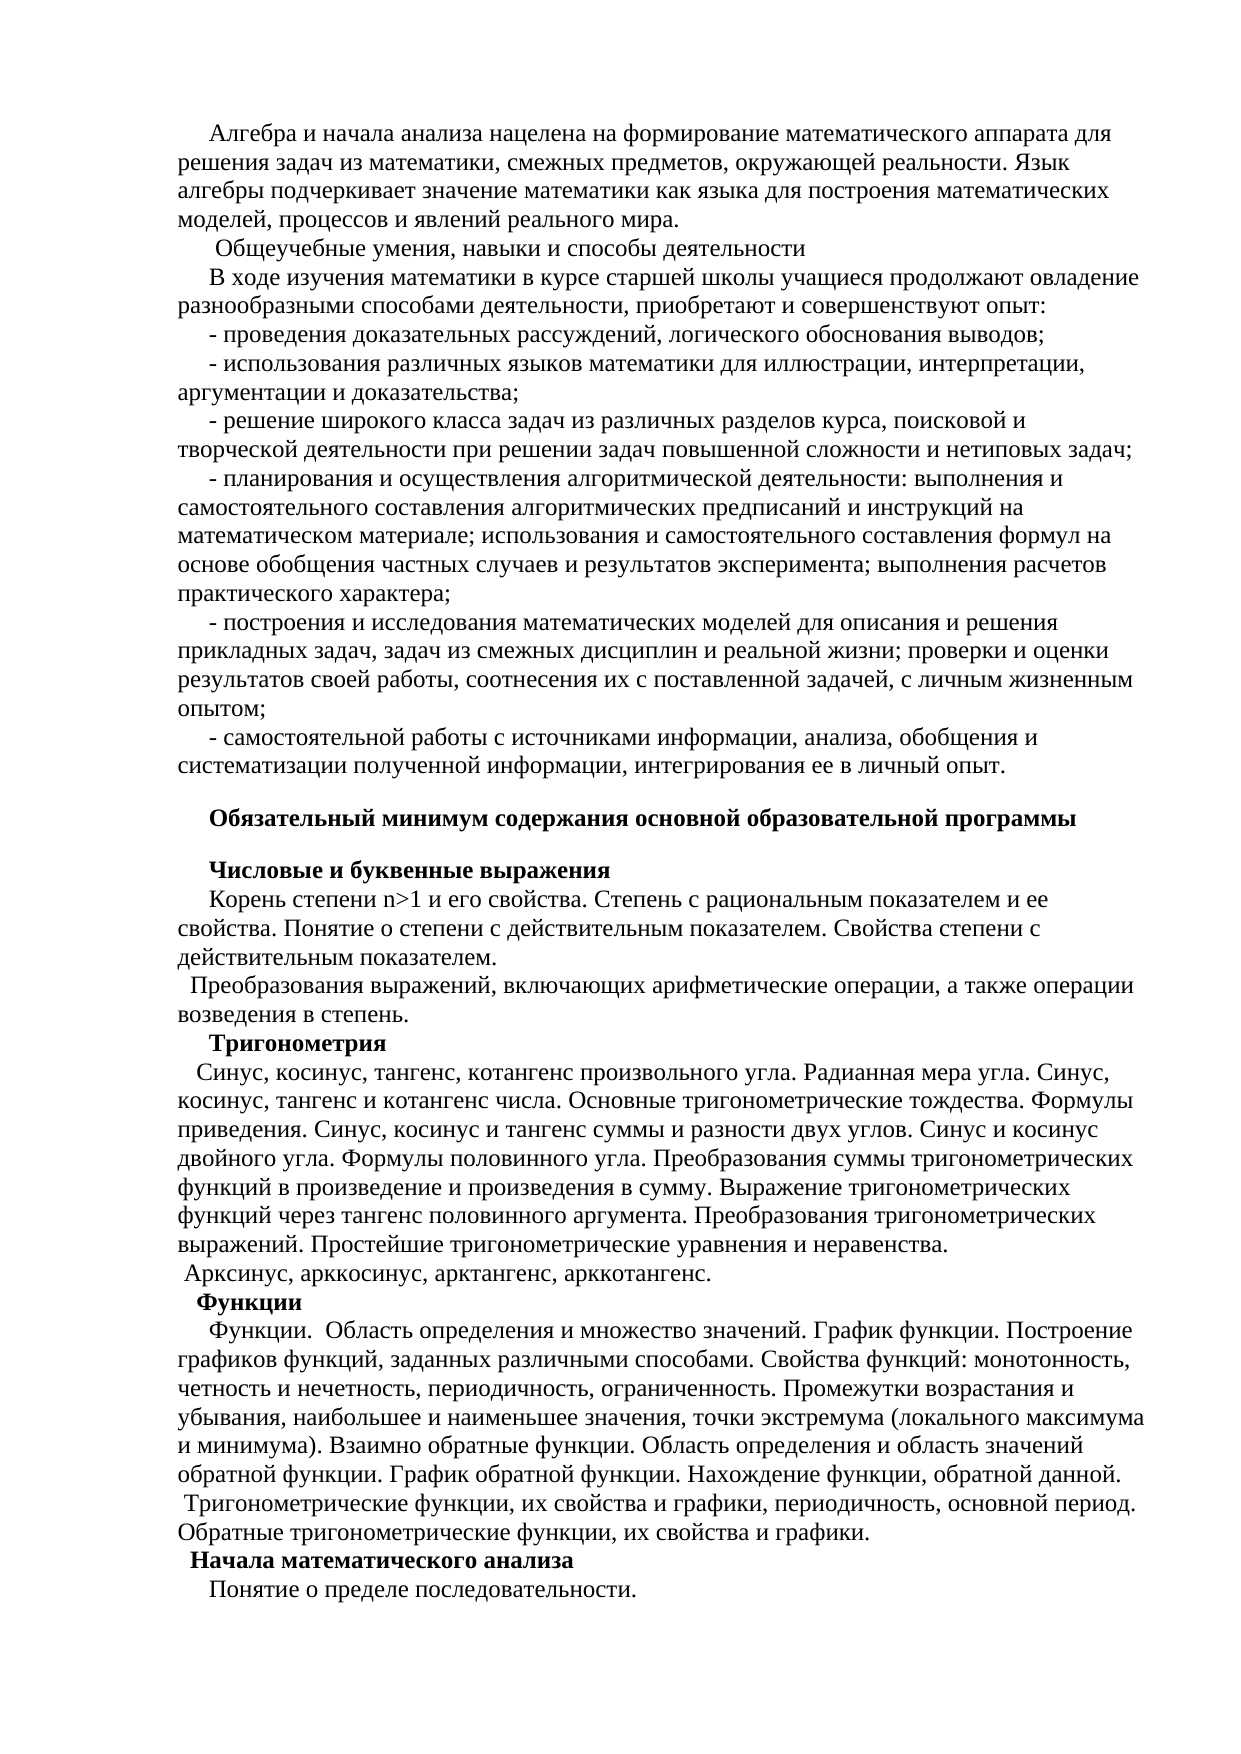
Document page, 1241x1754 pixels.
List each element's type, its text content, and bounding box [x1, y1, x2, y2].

text Обязательный минимум содержания основной образовательной программы [177, 803, 1152, 832]
text - планирования и осуществления алгоритмической деятельности: выполнения и самостоятельного составления алгоритмических предписаний и инструкций на математическом материале; использования и самостоятельного составления формул на основе обобщения частных случаев и результатов эксперимента; выполнения расчетов практического характера; [177, 463, 1152, 607]
text Арксинус, арккосинус, арктангенс, арккотангенс. [177, 1258, 1152, 1287]
text Тригонометрические функции, их свойства и графики, периодичность, основной период. Обратные тригонометрические функции, их свойства и графики. [177, 1488, 1152, 1545]
text Алгебра и начала анализа нацелена на формирование математического аппарата для решения задач из математики, смежных предметов, окружающей реальности. Язык алгебры подчеркивает значение математики как языка для построения математических моделей, процессов и явлений реального мира. [177, 118, 1152, 233]
text Функции. Область определения и множество значений. График функции. Построение графиков функций, заданных различными способами. Свойства функций: монотонность, четность и нечетность, периодичность, ограниченность. Промежутки возрастания и убывания, наибольшее и наименьшее значения, точки экстремума (локального максимума и минимума). Взаимно обратные функции. Область определения и область значений обратной функции. График обратной функции. Нахождение функции, обратной данной. [177, 1315, 1152, 1488]
text Функции [177, 1287, 1152, 1315]
text - построения и исследования математических моделей для описания и решения прикладных задач, задач из смежных дисциплин и реальной жизни; проверки и оценки результатов своей работы, соотнесения их с поставленной задачей, с личным жизненным опытом; [177, 607, 1152, 722]
text Корень степени n>1 и его свойства. Степень с рациональным показателем и ее свойства. Понятие о степени с действительным показателем. Свойства степени с действительным показателем. [177, 884, 1152, 970]
text Преобразования выражений, включающих арифметические операции, а также операции возведения в степень. [177, 970, 1152, 1028]
text Понятие о пределе последовательности. [177, 1574, 1152, 1603]
text Общеучебные умения, навыки и способы деятельности [177, 233, 1152, 262]
text - самостоятельной работы с источниками информации, анализа, обобщения и систематизации полученной информации, интегрирования ее в личный опыт. [177, 722, 1152, 779]
text Тригонометрия [177, 1028, 1152, 1057]
text - использования различных языков математики для иллюстрации, интерпретации, аргументации и доказательства; [177, 348, 1152, 406]
text Начала математического анализа [177, 1545, 1152, 1574]
text В ходе изучения математики в курсе старшей школы учащиеся продолжают овладение разнообразными способами деятельности, приобретают и совершенствуют опыт: [177, 262, 1152, 319]
text Синус, косинус, тангенс, котангенс произвольного угла. Радианная мера угла. Синус, косинус, тангенс и котангенс числа. Основные тригонометрические тождества. Формулы приведения. Синус, косинус и тангенс суммы и разности двух углов. Синус и косинус двойного угла. Формулы половинного угла. Преобразования суммы тригонометрических функций в произведение и произведения в сумму. Выражение тригонометрических функций через тангенс половинного аргумента. Преобразования тригонометрических выражений. Простейшие тригонометрические уравнения и неравенства. [177, 1057, 1152, 1258]
text Числовые и буквенные выражения [177, 855, 1152, 884]
text - проведения доказательных рассуждений, логического обоснования выводов; [177, 319, 1152, 348]
text - решение широкого класса задач из различных разделов курса, поисковой и творческой деятельности при решении задач повышенной сложности и нетиповых задач; [177, 406, 1152, 463]
